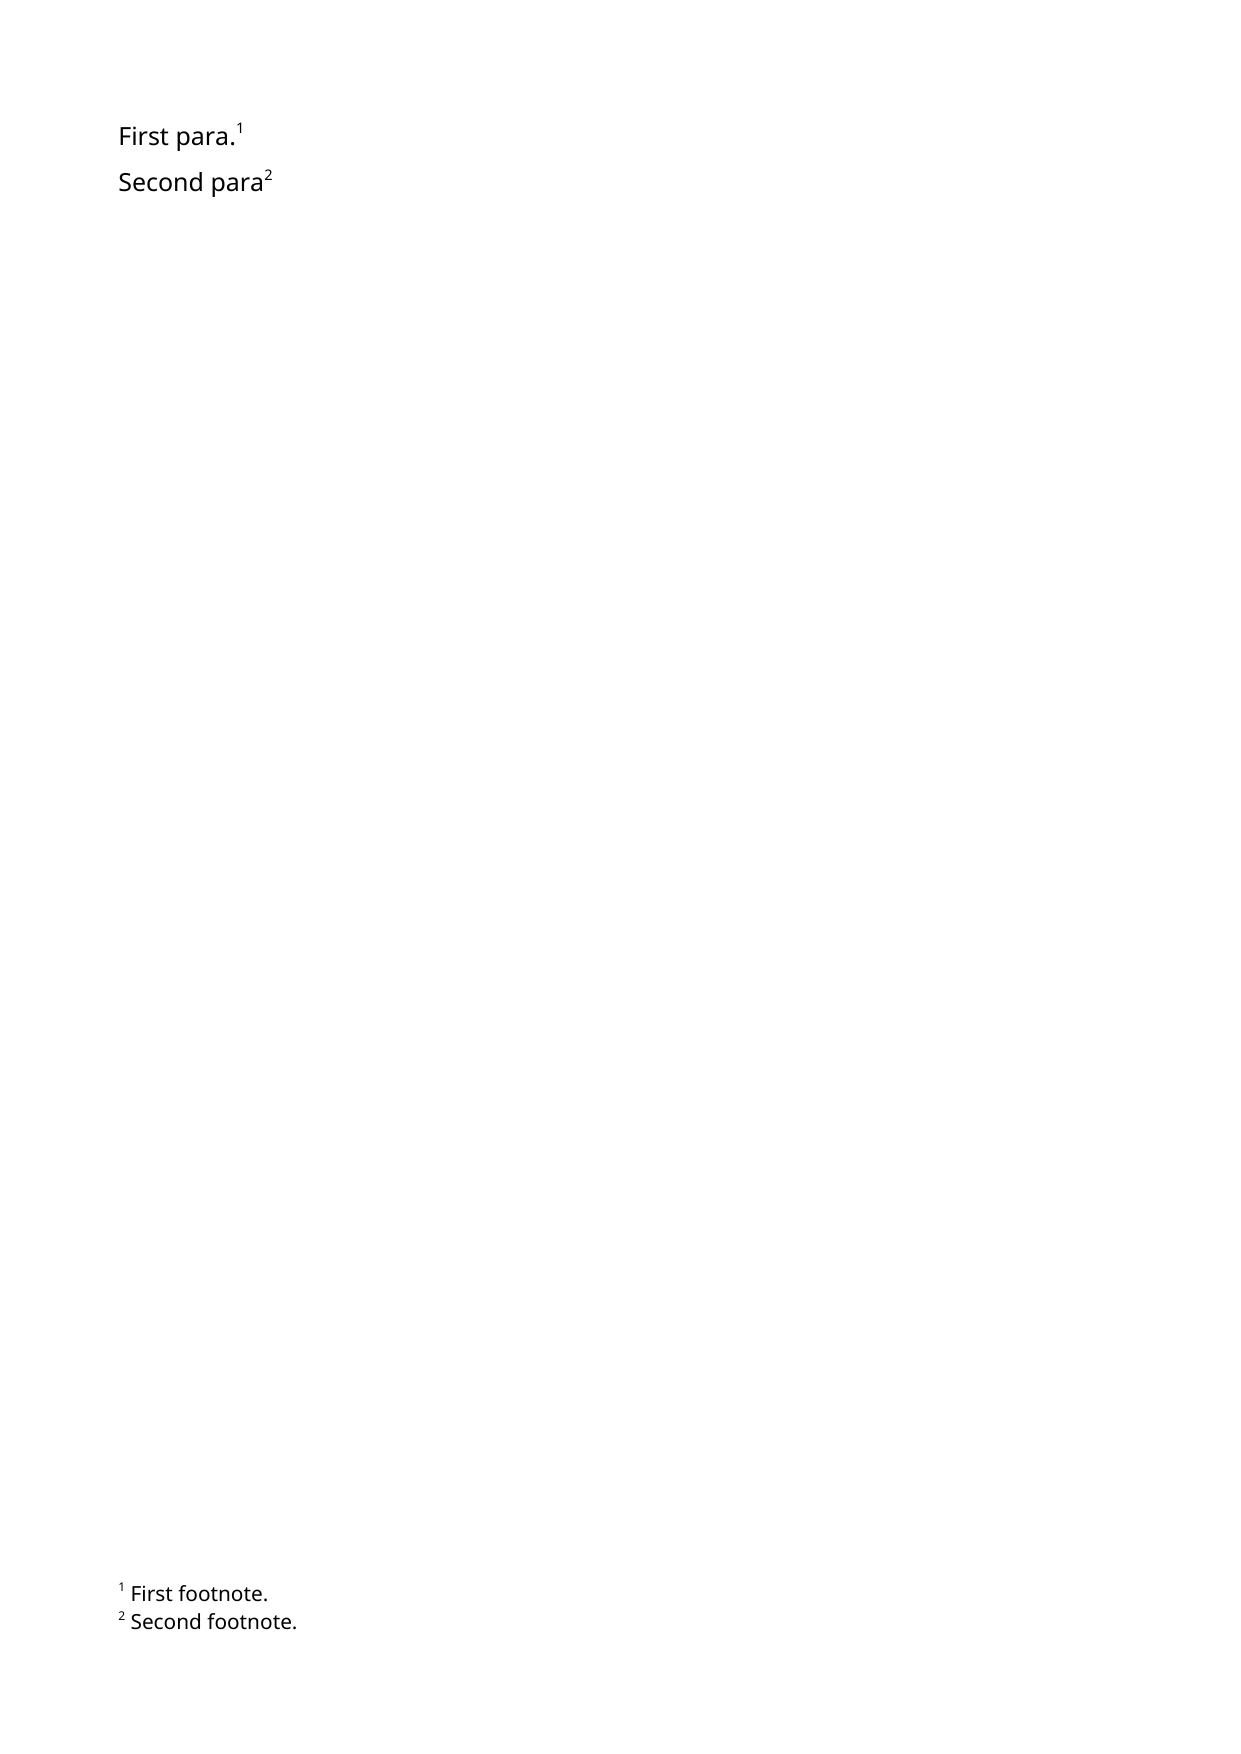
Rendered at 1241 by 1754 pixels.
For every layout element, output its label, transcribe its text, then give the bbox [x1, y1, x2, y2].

text First para. [118, 118, 1122, 152]
text Second para [118, 165, 1122, 199]
